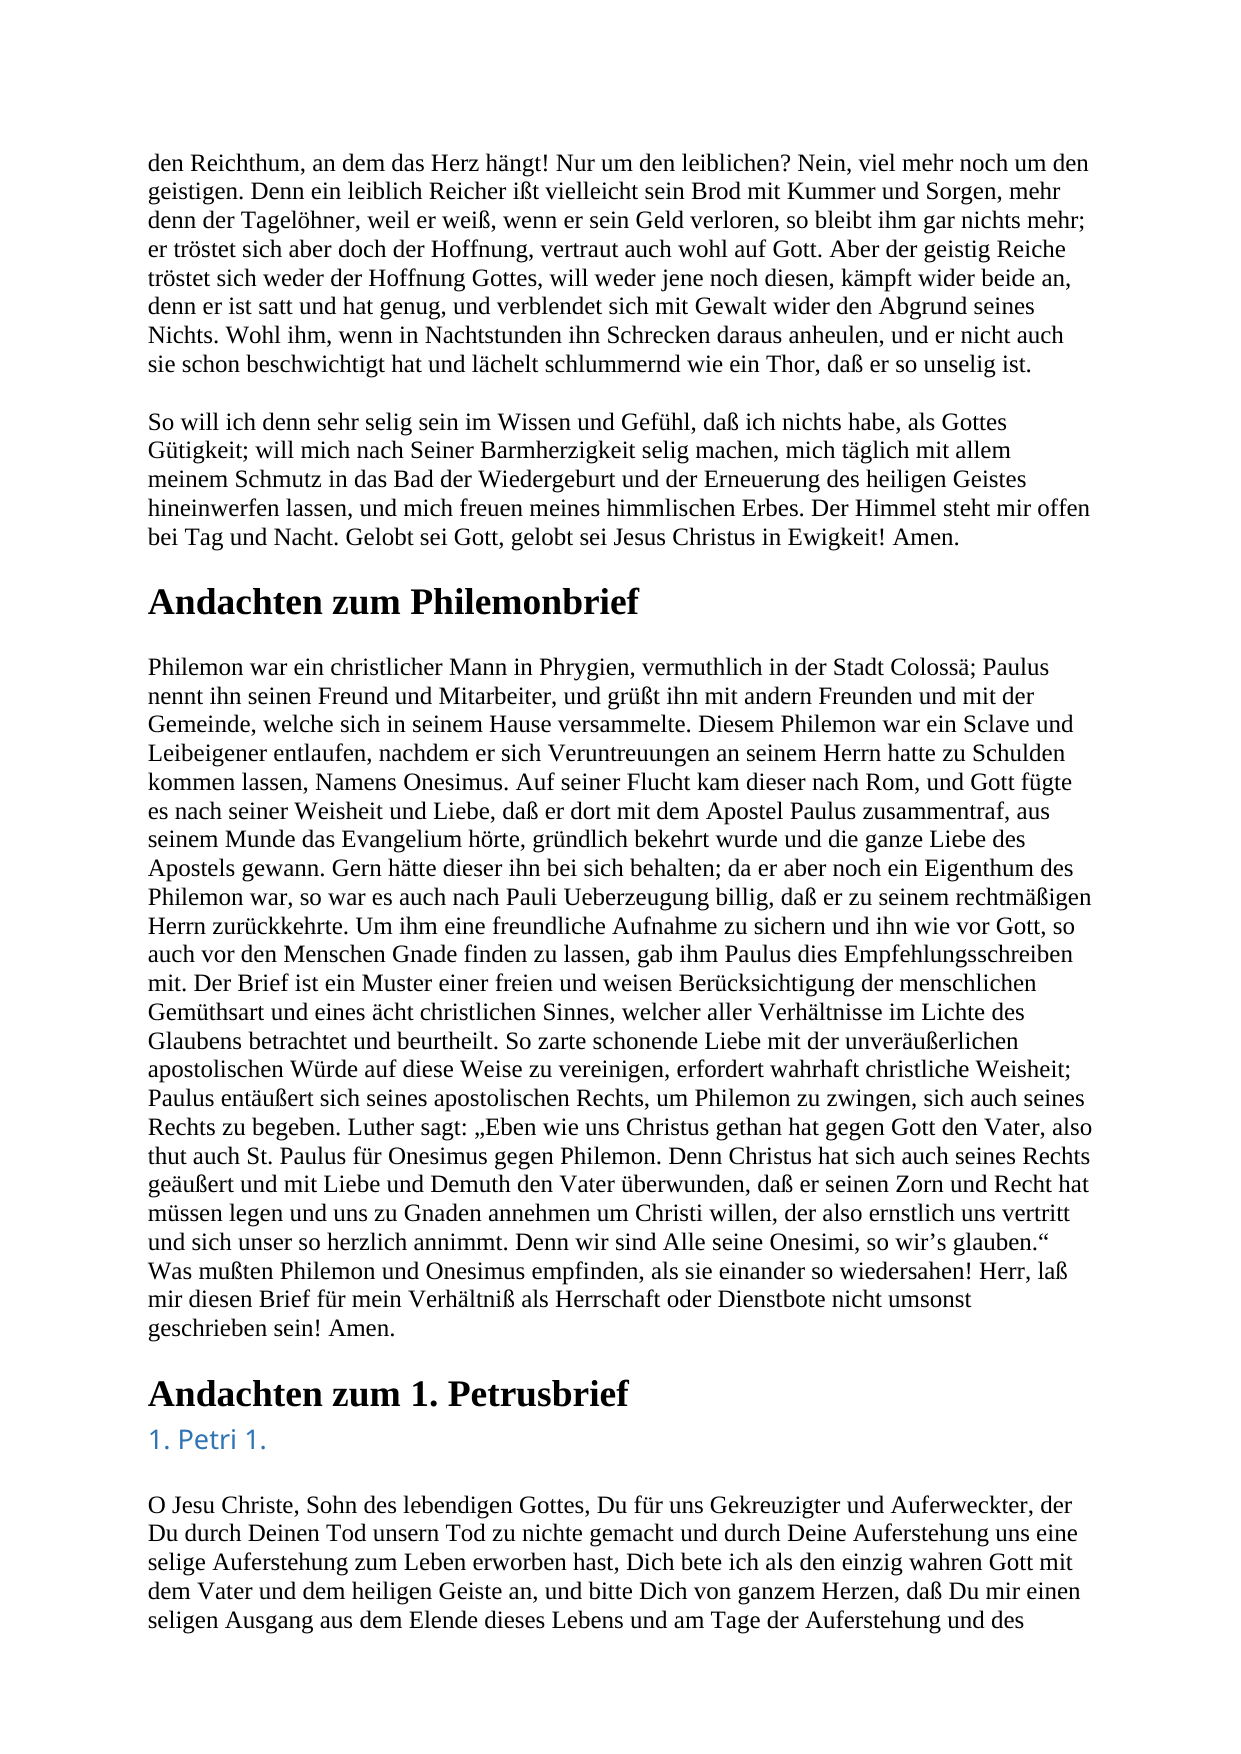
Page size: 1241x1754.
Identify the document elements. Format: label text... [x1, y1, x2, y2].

subtitle 1. Petri 1. [148, 1421, 1093, 1458]
subtitle Andachten zum 1. Petrusbrief [148, 1371, 1093, 1414]
text So will ich denn sehr selig sein im Wissen und Gefühl, daß ich nichts habe, als Gottes Gütigkeit; will mich nach Seiner Barmherzigkeit selig machen, mich täglich mit allem meinem Schmutz in das Bad der Wiedergeburt und der Erneuerung des heiligen Geistes hineinwerfen lassen, und mich freuen meines himmlischen Erbes. Der Himmel steht mir offen bei Tag und Nacht. Gelobt sei Gott, gelobt sei Jesus Christus in Ewigkeit! Amen. [148, 407, 1093, 551]
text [148, 1490, 1093, 1633]
subtitle Andachten zum Philemonbrief [148, 580, 1093, 623]
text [148, 148, 1093, 378]
text Philemon war ein christlicher Mann in Phrygien, vermuthlich in der Stadt Colossä; Paulus nennt ihn seinen Freund und Mitarbeiter, und grüßt ihn mit andern Freunden und mit der Gemeinde, welche sich in seinem Hause versammelte. Diesem Philemon war ein Sclave und Leibeigener entlaufen, nachdem er sich Veruntreuungen an seinem Herrn hatte zu Schulden kommen lassen, Namens Onesimus. Auf seiner Flucht kam dieser nach Rom, und Gott fügte es nach seiner Weisheit und Liebe, daß er dort mit dem Apostel Paulus zusammentraf, aus seinem Munde das Evangelium hörte, gründlich bekehrt wurde und die ganze Liebe des Apostels gewann. Gern hätte dieser ihn bei sich behalten; da er aber noch ein Eigenthum des Philemon war, so war es auch nach Pauli Ueberzeugung billig, daß er zu seinem rechtmäßigen Herrn zurückkehrte. Um ihm eine freundliche Aufnahme zu sichern und ihn wie vor Gott, so auch vor den Menschen Gnade finden zu lassen, gab ihm Paulus dies Empfehlungsschreiben mit. Der Brief ist ein Muster einer freien und weisen Berücksichtigung der menschlichen Gemüthsart und eines ächt christlichen Sinnes, welcher aller Verhältnisse im Lichte des Glaubens betrachtet und beurtheilt. So zarte schonende Liebe mit der unveräußerlichen apostolischen Würde auf diese Weise zu vereinigen, erfordert wahrhaft christliche Weisheit; Paulus entäußert sich seines apostolischen Rechts, um Philemon zu zwingen, sich auch seines Rechts zu begeben. Luther sagt: „Eben wie uns Christus gethan hat gegen Gott den Vater, also thut auch St. Paulus für Onesimus gegen Philemon. Denn Christus hat sich auch seines Rechts geäußert und mit Liebe und Demuth den Vater überwunden, daß er seinen Zorn und Recht hat müssen legen und uns zu Gnaden annehmen um Christi willen, der also ernstlich uns vertritt und sich unser so herzlich annimmt. Denn wir sind Alle seine Onesimi, so wir’s glauben.“ Was mußten Philemon und Onesimus empfinden, als sie einander so wiedersahen! Herr, laß mir diesen Brief für mein Verhältniß als Herrschaft oder Dienstbote nicht umsonst geschrieben sein! Amen. [148, 652, 1093, 1342]
